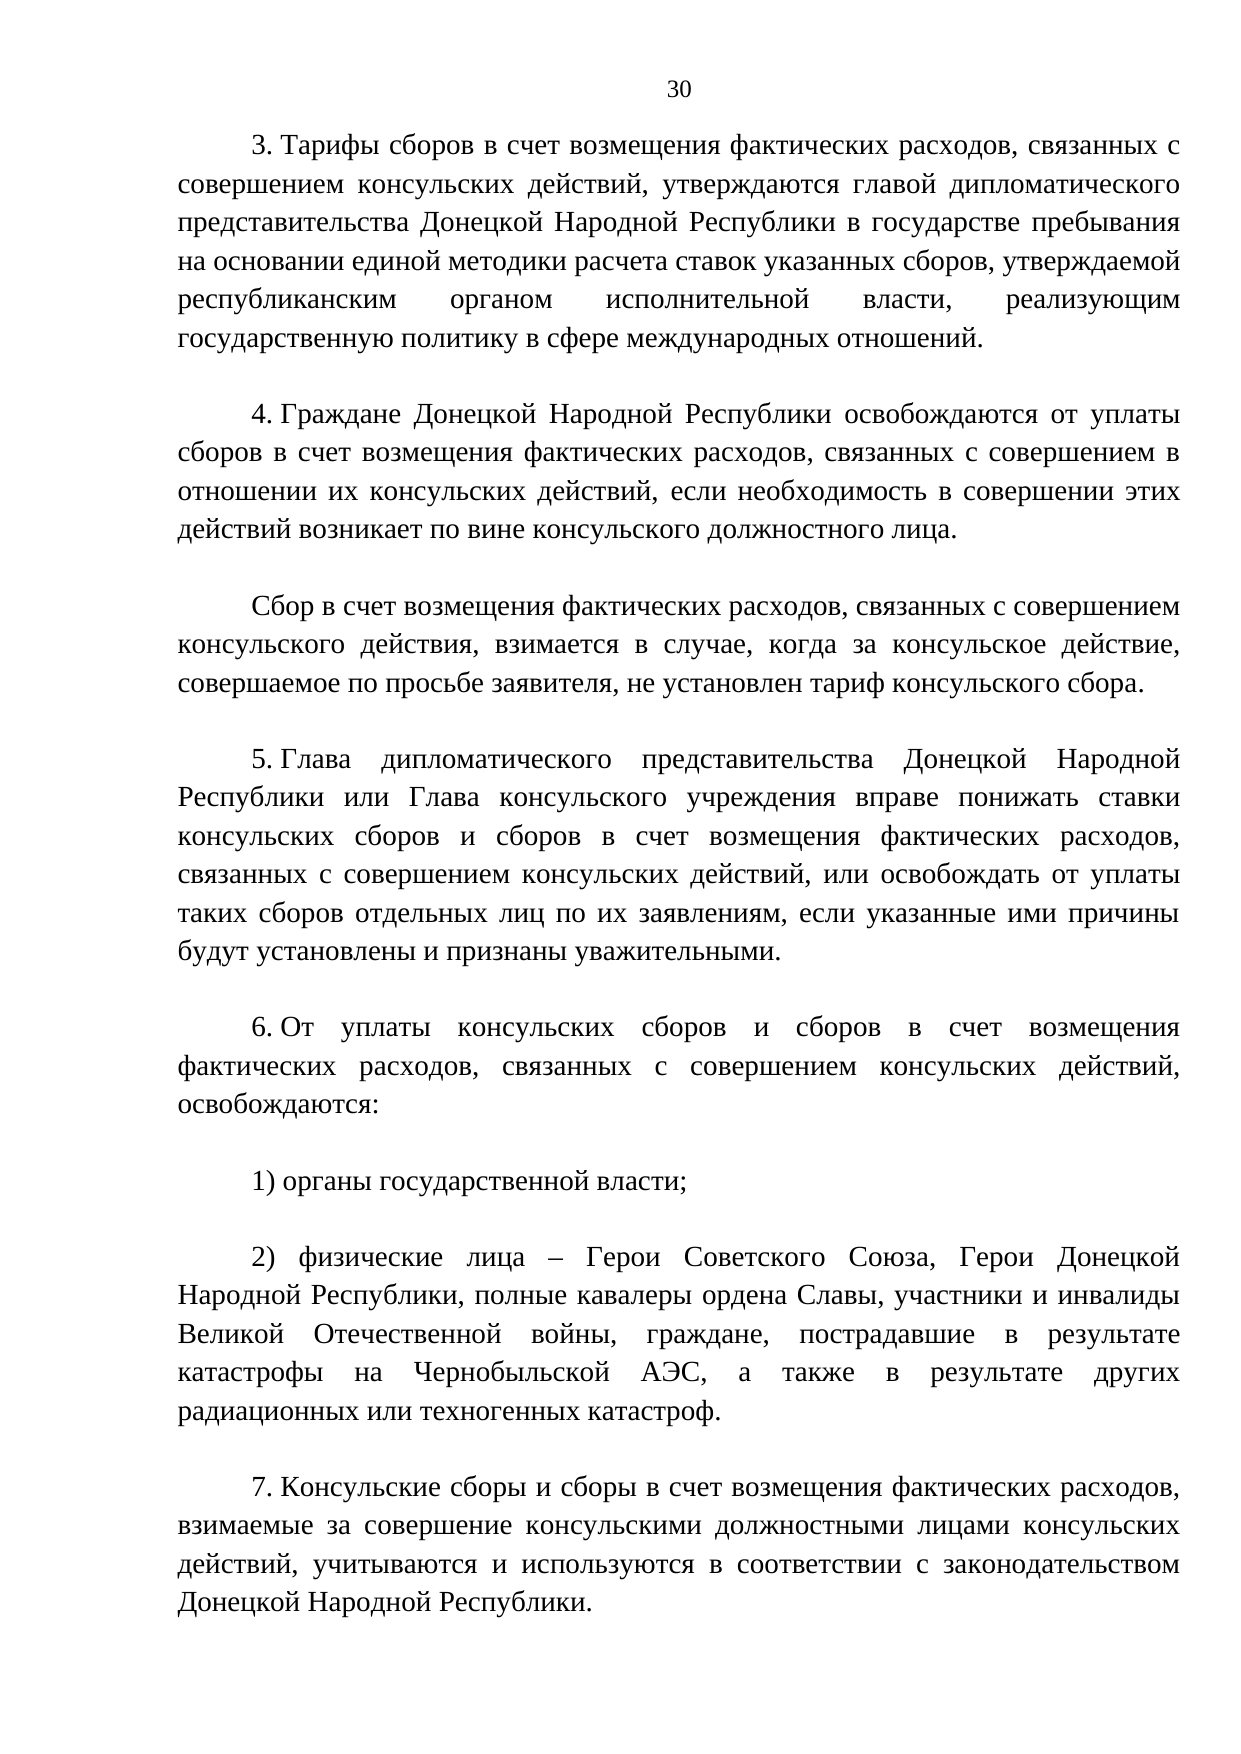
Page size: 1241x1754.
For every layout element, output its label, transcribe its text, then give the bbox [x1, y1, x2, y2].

text 5. Глава дипломатического представительства Донецкой Народной Республики или Глава консульского учреждения вправе понижать ставки консульских сборов и сборов в счет возмещения фактических расходов, связанных с совершением консульских действий, или освобождать от уплаты таких сборов отдельных лиц по их заявлениям, если указанные ими причины будут установлены и признаны уважительными. [177, 741, 1181, 967]
text Сбор в счет возмещения фактических расходов, связанных с совершением консульского действия, взимается в случае, когда за консульское действие, совершаемое по просьбе заявителя, не установлен тариф консульского сбора. [177, 588, 1181, 698]
text 1) органы государственной власти; [177, 1163, 1181, 1196]
text 7. Консульские сборы и сборы в счет возмещения фактических расходов, взимаемые за совершение консульскими должностными лицами консульских действий, учитываются и используются в соответствии с законодательством Донецкой Народной Республики. [177, 1469, 1181, 1618]
text 6. От уплаты консульских сборов и сборов в счет возмещения фактических расходов, связанных с совершением консульских действий, освобождаются: [177, 1009, 1181, 1120]
text 4. Граждане Донецкой Народной Республики освобождаются от уплаты сборов в счет возмещения фактических расходов, связанных с совершением в отношении их консульских действий, если необходимость в совершении этих действий возникает по вине консульского должностного лица. [177, 396, 1181, 545]
text 3. Тарифы сборов в счет возмещения фактических расходов, связанных с совершением консульских действий, утверждаются главой дипломатического представительства Донецкой Народной Республики в государстве пребывания на основании единой методики расчета ставок указанных сборов, утверждаемой республиканским органом исполнительной власти, реализующим государственную политику в сфере международных отношений. [177, 127, 1181, 353]
text 2) физические лица – Герои Советского Союза, Герои Донецкой Народной Республики, полные кавалеры ордена Славы, участники и инвалиды Великой Отечественной войны, граждане, пострадавшие в результате катастрофы на Чернобыльской АЭС, а также в результате других радиационных или техногенных катастроф. [177, 1239, 1181, 1426]
